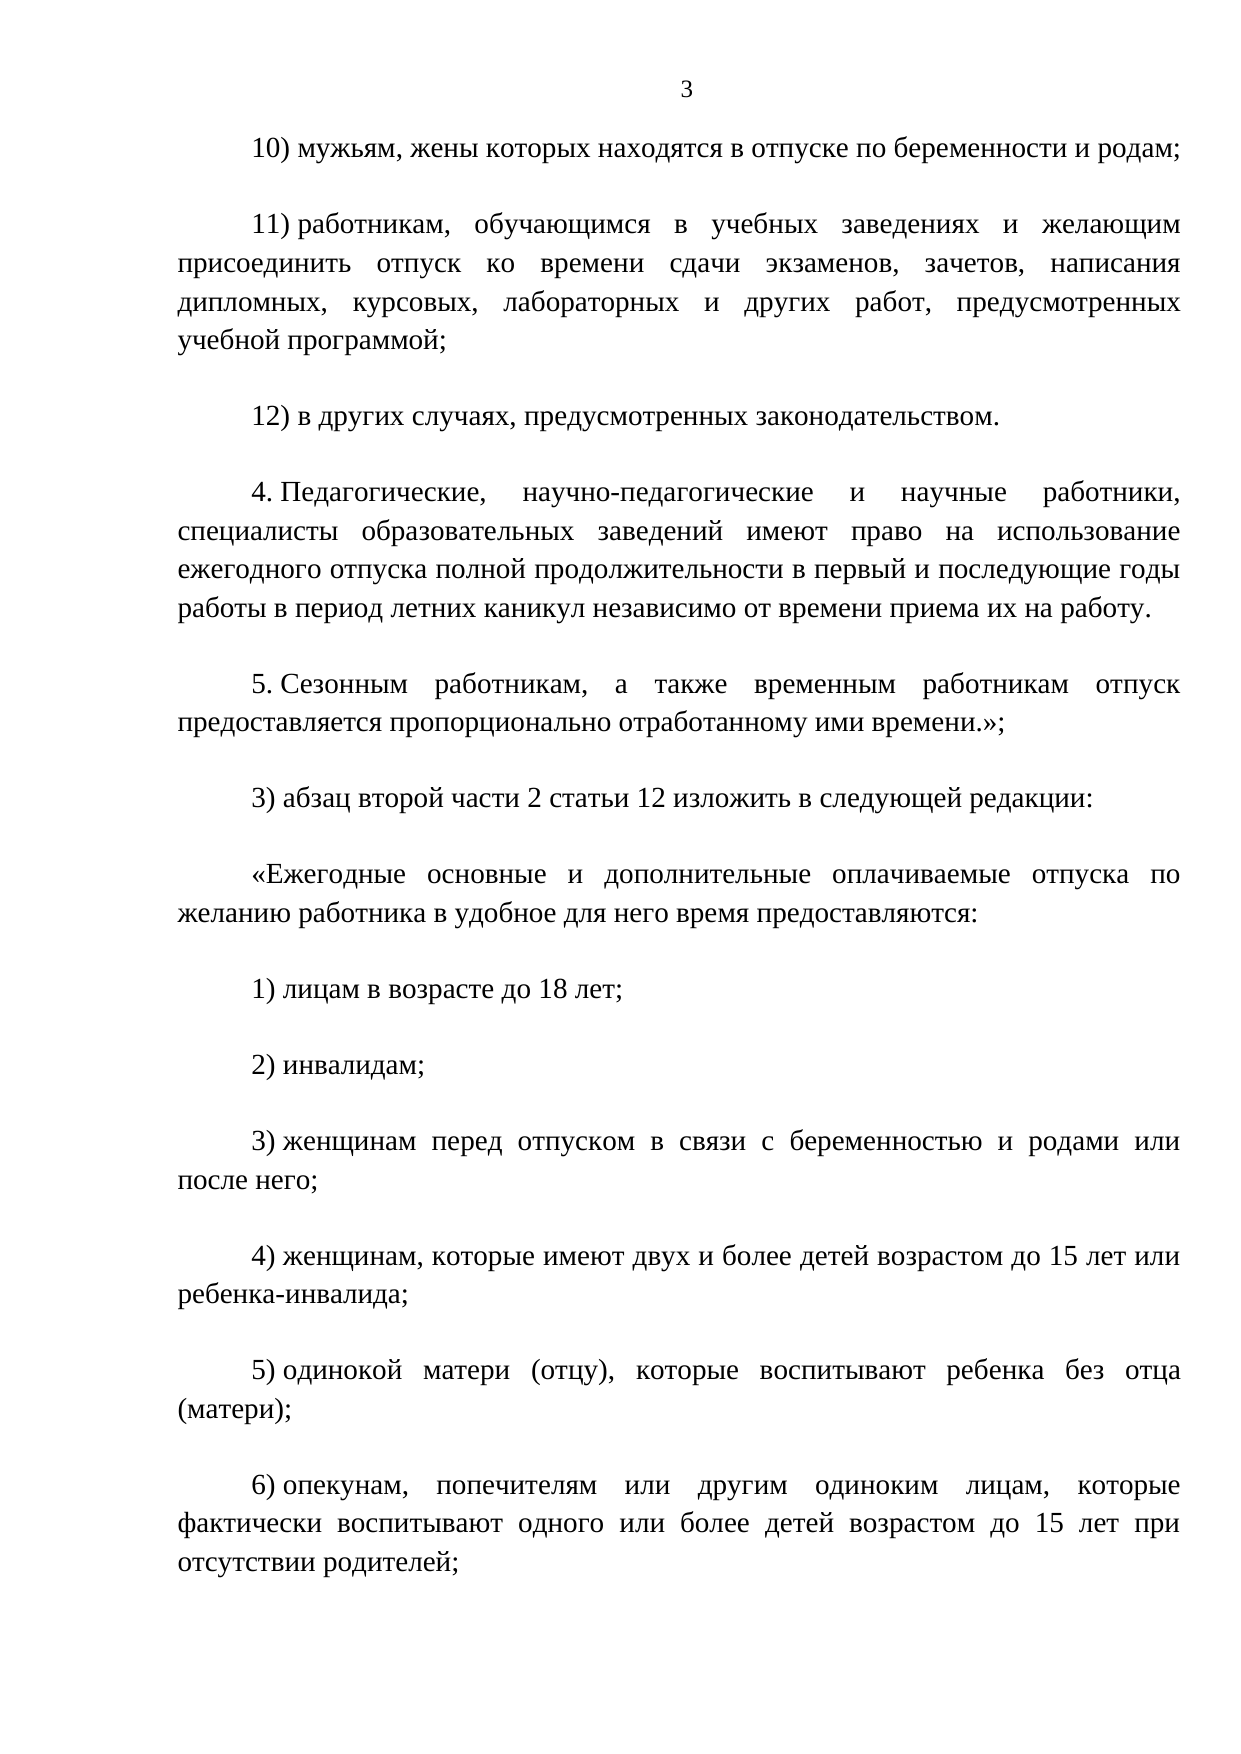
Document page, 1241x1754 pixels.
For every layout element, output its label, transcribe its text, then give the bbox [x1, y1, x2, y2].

text 12) в других случаях, предусмотренных законодательством. [177, 398, 1181, 432]
text 2) инвалидам; [177, 1047, 1181, 1081]
text 3) женщинам перед отпуском в связи с беременностью и родами или после него; [177, 1123, 1181, 1195]
text 5) одинокой матери (отцу), которые воспитывают ребенка без отца (матери); [177, 1352, 1181, 1424]
text 10) мужьям, жены которых находятся в отпуске по беременности и родам; [177, 131, 1181, 164]
text 1) лицам в возрасте до 18 лет; [177, 971, 1181, 1005]
text 4. Педагогические, научно-педагогические и научные работники, специалисты образовательных заведений имеют право на использование ежегодного отпуска полной продолжительности в первый и последующие годы работы в период летних каникул независимо от времени приема их на работу. [177, 474, 1181, 513]
text «Ежегодные основные и дополнительные оплачиваемые отпуска по желанию работника в удобное для него время предоставляются: [177, 857, 1181, 929]
text 11) работникам, обучающимся в учебных заведениях и желающим присоединить отпуск ко времени сдачи экзаменов, зачетов, написания дипломных, курсовых, лабораторных и других работ, предусмотренных учебной программой; [177, 207, 1181, 356]
text 4. Педагогические, научно-педагогические и научные работники, специалисты образовательных заведений имеют право на использование ежегодного отпуска полной продолжительности в первый и последующие годы работы в период летних каникул независимо от времени приема их на работу. [177, 585, 1181, 623]
text 3) абзац второй части 2 статьи 12 изложить в следующей редакции: [177, 781, 1181, 814]
text 4) женщинам, которые имеют двух и более детей возрастом до 15 лет или ребенка-инвалида; [177, 1238, 1181, 1310]
text 5. Сезонным работникам, а также временным работникам отпуск предоставляется пропорционально отработанному ими времени.»; [177, 666, 1181, 738]
text 6) опекунам, попечителям или другим одиноким лицам, которые фактически воспитывают одного или более детей возрастом до 15 лет при отсутствии родителей; [177, 1467, 1181, 1578]
